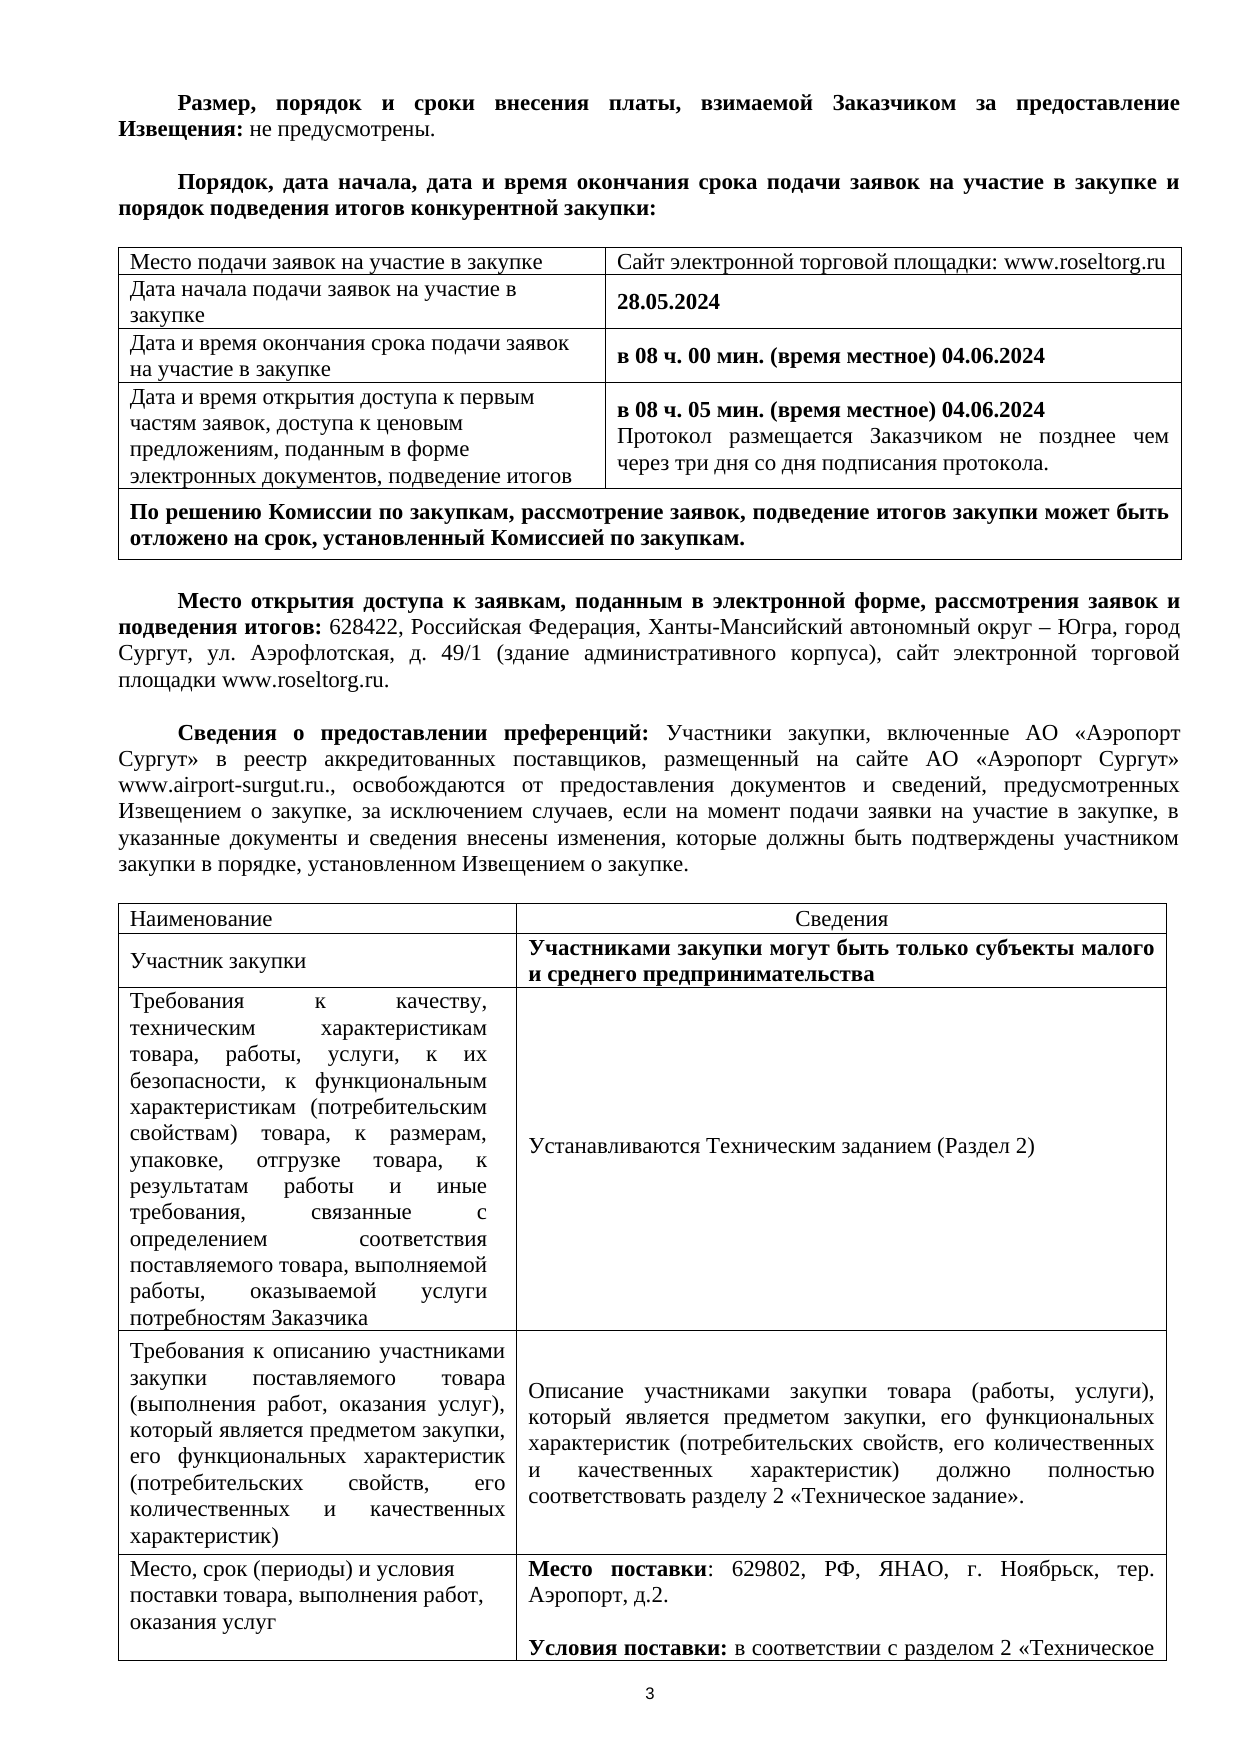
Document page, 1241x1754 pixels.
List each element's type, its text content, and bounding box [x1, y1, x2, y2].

table_header Сведения [517, 904, 1166, 933]
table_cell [517, 1555, 1166, 1660]
table_cell Требования к качеству, техническим характеристикам товара, работы, услуги, к их безопасности, к функциональным характеристикам (потребительским свойствам) товара, к размерам, упаковке, отгрузке товара, к результатам работы и иные требования, связанные с определением соответствия поставляемого товара, выполняемой работы, оказываемой услуги потребностям Заказчика [119, 988, 516, 1330]
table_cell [119, 1555, 516, 1660]
table_cell Дата и время окончания срока подачи заявок на участие в закупке [119, 329, 605, 382]
text Порядок, дата начала, дата и время окончания срока подачи заявок на участие в закупке и порядок подведения итогов конкурентной закупки: [118, 168, 1181, 220]
table_header Наименование [119, 904, 516, 933]
table_header Сайт электронной торговой площадки: www.roseltorg.ru [606, 248, 1181, 274]
table_cell По решению Комиссии по закупкам, рассмотрение заявок, подведение итогов закупки может быть отложено на срок, установленный Комиссией по закупкам. [119, 489, 1181, 559]
text Место открытия доступа к заявкам, поданным в электронной форме, рассмотрения заявок и подведения итогов: 628422, Российская Федерация, Ханты-Мансийский автономный округ – Югра, город Сургут, ул. Аэрофлотская, д. 49/1 (здание административного корпуса), сайт электронной торговой площадки www.roseltorg.ru. [118, 587, 1181, 692]
table_cell 28.05.2024 [606, 275, 1181, 328]
table_cell Требования к описанию участниками закупки поставляемого товара (выполнения работ, оказания услуг), который является предметом закупки, его функциональных характеристик (потребительских свойств, его количественных и качественных характеристик) [119, 1331, 516, 1554]
table_cell Устанавливаются Техническим заданием (Раздел 2) [517, 988, 1166, 1330]
table_cell Описание участниками закупки товара (работы, услуги), который является предметом закупки, его функциональных характеристик (потребительских свойств, его количественных и качественных характеристик) должно полностью соответствовать разделу 2 «Техническое задание». [517, 1331, 1166, 1554]
table_header Место подачи заявок на участие в закупке [119, 248, 605, 274]
table_cell в 08 ч. 00 мин. (время местное) 04.06.2024 [606, 329, 1181, 382]
table_cell в 08 ч. 05 мин. (время местное) 04.06.2024 Протокол размещается Заказчиком не позднее чем через три дня со дня подписания протокола. [606, 383, 1181, 488]
table_cell Дата начала подачи заявок на участие в закупке [119, 275, 605, 328]
table_cell Дата и время открытия доступа к первым частям заявок, доступа к ценовым предложениям, поданным в форме электронных документов, подведение итогов [119, 383, 605, 488]
text Сведения о предоставлении преференций: Участники закупки, включенные АО «Аэропорт Сургут» в реестр аккредитованных поставщиков, размещенный на сайте АО «Аэропорт Сургут» www.airport-surgut.ru., освобождаются от предоставления документов и сведений, предусмотренных Извещением о закупке, за исключением случаев, если на момент подачи заявки на участие в закупке, в указанные документы и сведения внесены изменения, которые должны быть подтверждены участником закупки в порядке, установленном Извещением о закупке. [118, 718, 1181, 877]
table_cell Участниками закупки могут быть только субъекты малого и среднего предпринимательства [517, 934, 1166, 987]
table_cell Участник закупки [119, 934, 516, 987]
text Размер, порядок и сроки внесения платы, взимаемой Заказчиком за предоставление Извещения: не предусмотрены. [118, 89, 1181, 141]
